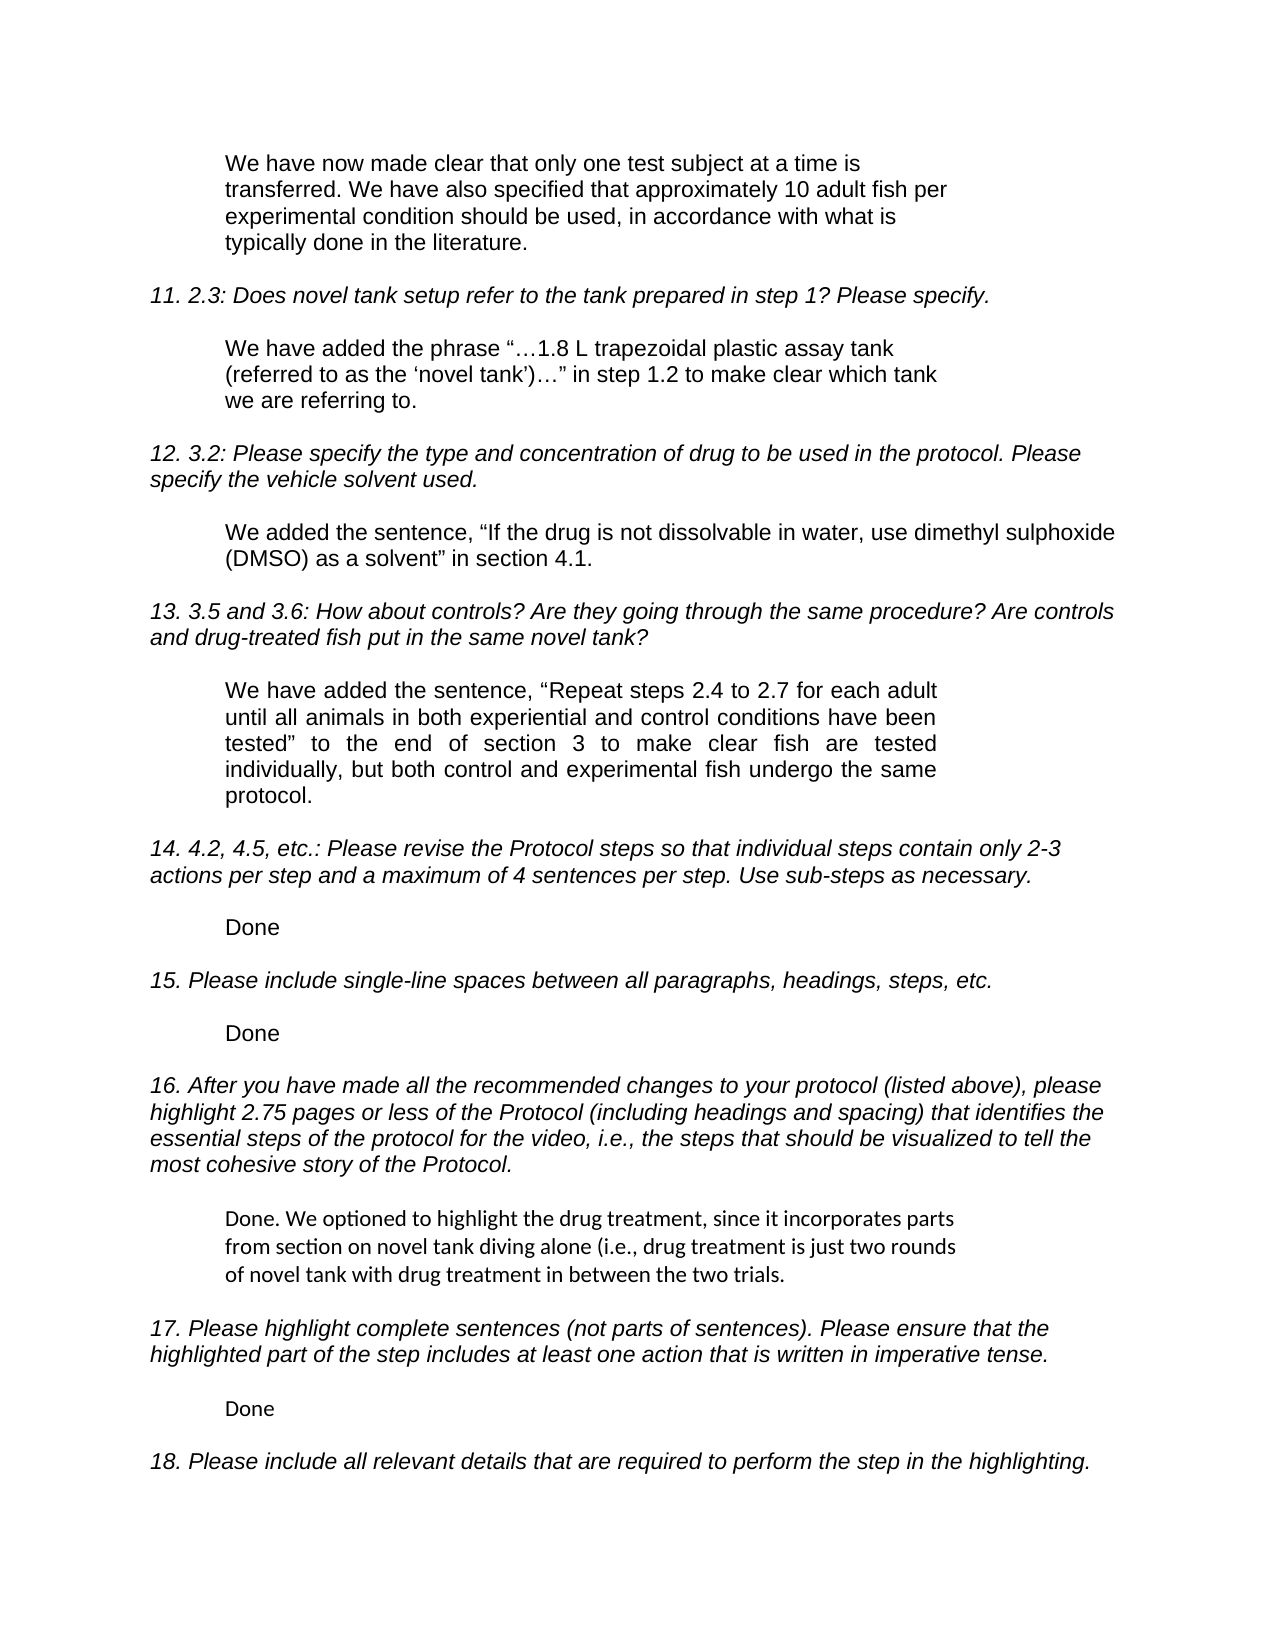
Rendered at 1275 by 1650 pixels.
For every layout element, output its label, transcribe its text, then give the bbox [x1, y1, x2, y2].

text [150, 1422, 1125, 1474]
text Done. We optioned to highlight the drug treatment, since it incorporates parts from section on novel tank diving alone (i.e., drug treatment is just two rounds of novel tank with drug treatment in between the two trials. [225, 1204, 975, 1288]
text 17. Please highlight complete sentences (not parts of sentences). Please ensure that the highlighted part of the step includes at least one action that is written in imperative tense. [150, 1288, 1125, 1367]
text We have added the phrase “…1.8 L trapezoidal plastic assay tank (referred to as the ‘novel tank’)…” in step 1.2 to make clear which tank we are referring to. [225, 334, 956, 413]
list We have added the sentence, “Repeat steps 2.4 to 2.7 for each adult until all animals in both experiential and control conditions have been tested” to the end of section 3 to make clear fish are tested individually, but both control and experimental fish undergo the same protocol. [225, 677, 937, 809]
text Done [150, 1020, 1125, 1046]
text 15. Please include single-line spaces between all paragraphs, headings, steps, etc. [150, 941, 1125, 993]
text 12. 3.2: Please specify the type and concentration of drug to be used in the protocol. Please specify the vehicle solvent used. [150, 413, 1125, 493]
text 11. 2.3: Does novel tank setup refer to the tank prepared in step 1? Please specify. [150, 255, 1125, 308]
text We have now made clear that only one test subject at a time is transferred. We have also specified that approximately 10 adult fish per experimental condition should be used, in accordance with what is typically done in the literature. [225, 150, 975, 255]
text 16. After you have made all the recommended changes to your protocol (listed above), please highlight 2.75 pages or less of the Protocol (including headings and spacing) that identifies the essential steps of the protocol for the video, i.e., the steps that should be visualized to tell the most cohesive story of the Protocol. [150, 1046, 1125, 1178]
text Done [150, 1394, 1125, 1422]
text We added the sentence, “If the drug is not dissolvable in water, use dimethyl sulphoxide (DMSO) as a solvent” in section 4.1. [225, 519, 1125, 572]
text Done [150, 914, 1125, 941]
text 14. 4.2, 4.5, etc.: Please revise the Protocol steps so that individual steps contain only 2-3 actions per step and a maximum of 4 sentences per step. Use sub-steps as necessary. [150, 809, 1125, 888]
text 13. 3.5 and 3.6: How about controls? Are they going through the same procedure? Are controls and drug-treated fish put in the same novel tank? [150, 572, 1125, 651]
